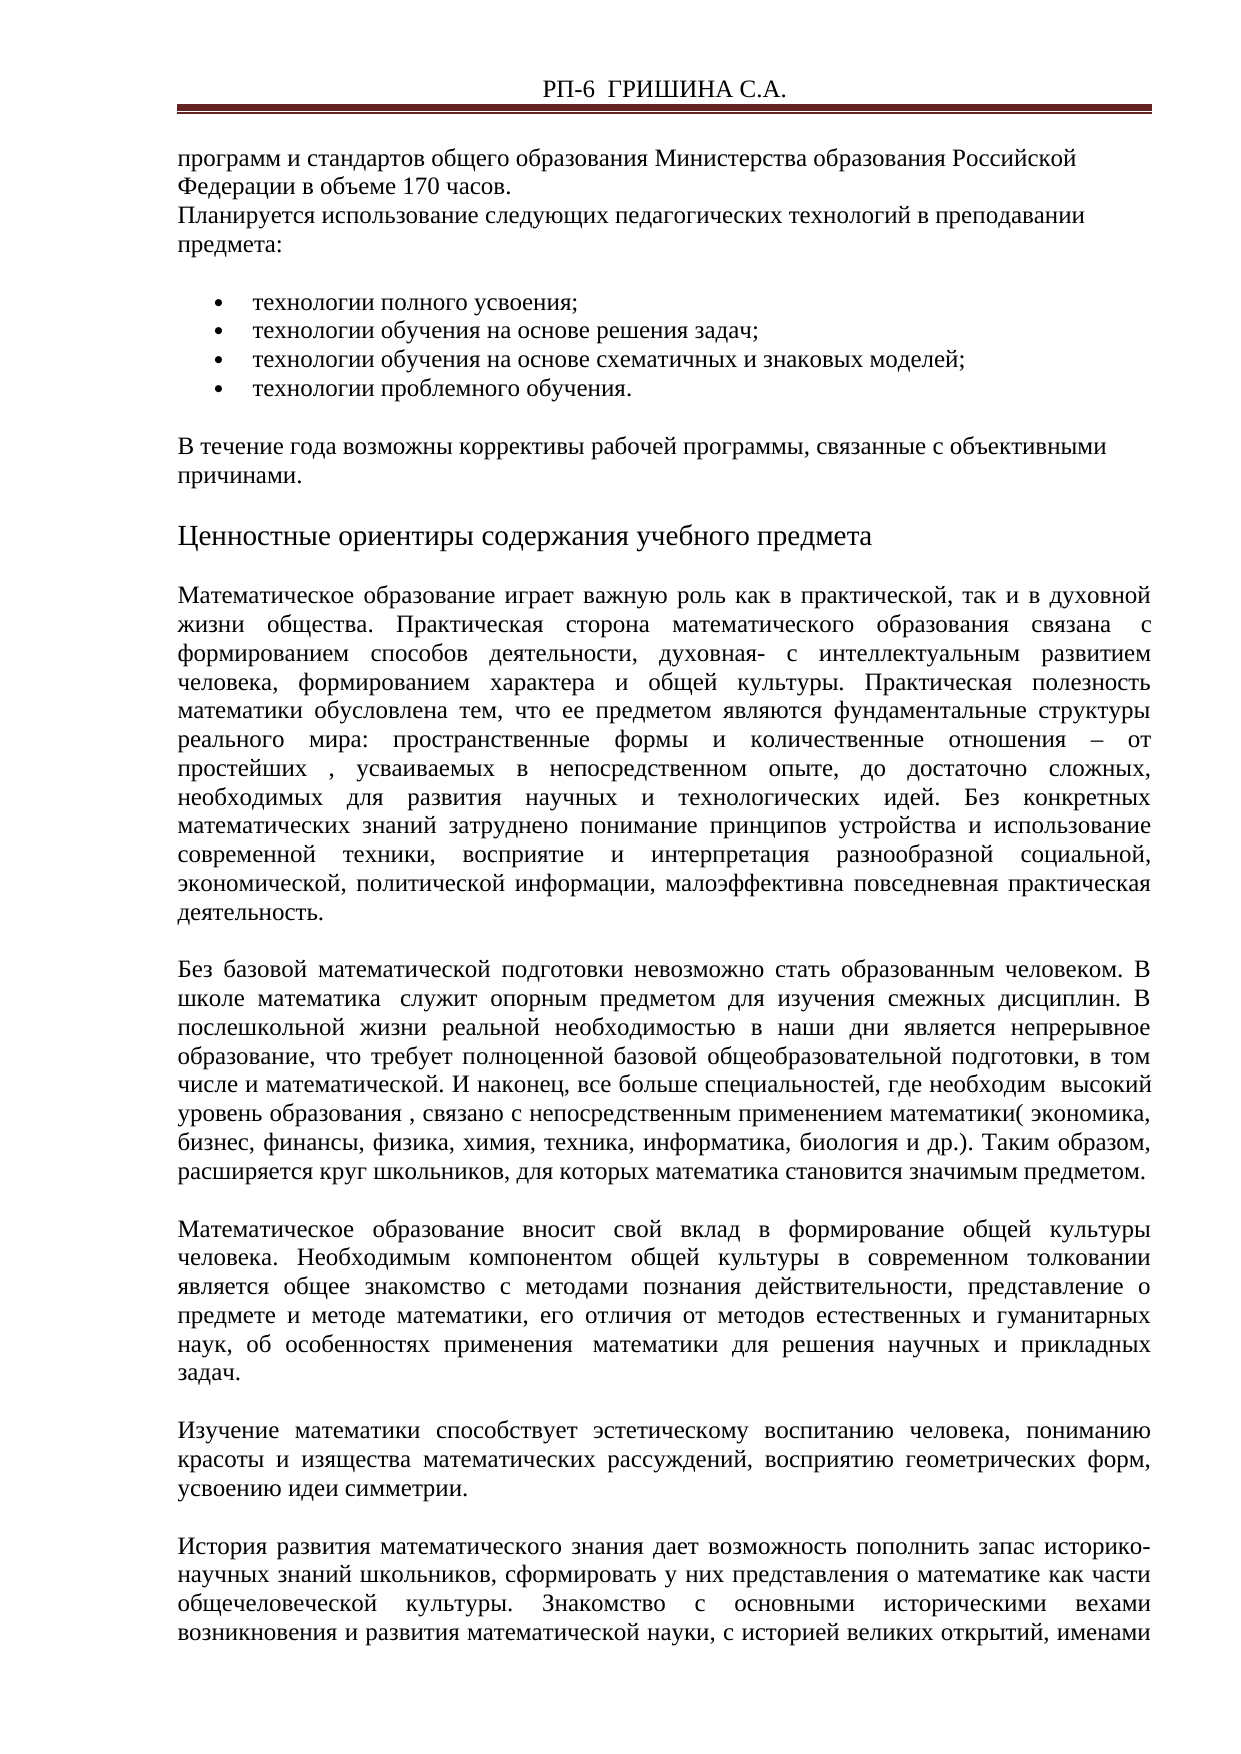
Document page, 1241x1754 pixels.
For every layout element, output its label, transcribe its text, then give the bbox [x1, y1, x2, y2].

text Математическое образование играет важную роль как в практической, так и в духовной жизни общества. Практическая сторона математического образования связана с формированием способов деятельности, духовная- с интеллектуальным развитием человека, формированием характера и общей культуры. Практическая полезность математики обусловлена тем, что ее предметом являются фундаментальные структуры реального мира: пространственные формы и количественные отношения – от простейших , усваиваемых в непосредственном опыте, до достаточно сложных, необходимых для развития научных и технологических идей. Без конкретных математических знаний затруднено понимание принципов устройства и использование современной техники, восприятие и интерпретация разнообразной социальной, экономической, политической информации, малоэффективна повседневная практическая деятельность. [177, 580, 1152, 925]
text Без базовой математической подготовки невозможно стать образованным человеком. В школе математика служит опорным предметом для изучения смежных дисциплин. В послешкольной жизни реальной необходимостью в наши дни является непрерывное образование, что требует полноценной базовой общеобразовательной подготовки, в том числе и математической. И наконец, все больше специальностей, где необходим высокий уровень образования , связано с непосредственным применением математики( экономика, бизнес, финансы, физика, химия, техника, информатика, биология и др.). Таким образом, расширяется круг школьников, для которых математика становится значимым предметом. [177, 954, 1152, 1184]
text Математическое образование вносит свой вклад в формирование общей культуры человека. Необходимым компонентом общей культуры в современном толковании является общее знакомство с методами познания действительности, представление о предмете и методе математики, его отличия от методов естественных и гуманитарных наук, об особенностях применения математики для решения научных и прикладных задач. [177, 1214, 1152, 1386]
text Изучение математики способствует эстетическому воспитанию человека, пониманию красоты и изящества математических рассуждений, восприятию геометрических форм, усвоению идеи симметрии. [177, 1415, 1152, 1502]
list технологии полного усвоения; [215, 287, 1152, 316]
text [177, 143, 1152, 258]
text В течение года возможны коррективы рабочей программы, связанные с объективными причинами. [177, 431, 1152, 488]
list технологии проблемного обучения. [215, 373, 1152, 402]
text Ценностные ориентиры содержания учебного предмета [177, 518, 1152, 551]
list технологии обучения на основе решения задач; [215, 316, 1152, 344]
list технологии обучения на основе схематичных и знаковых моделей; [215, 344, 1152, 373]
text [177, 1531, 1152, 1646]
